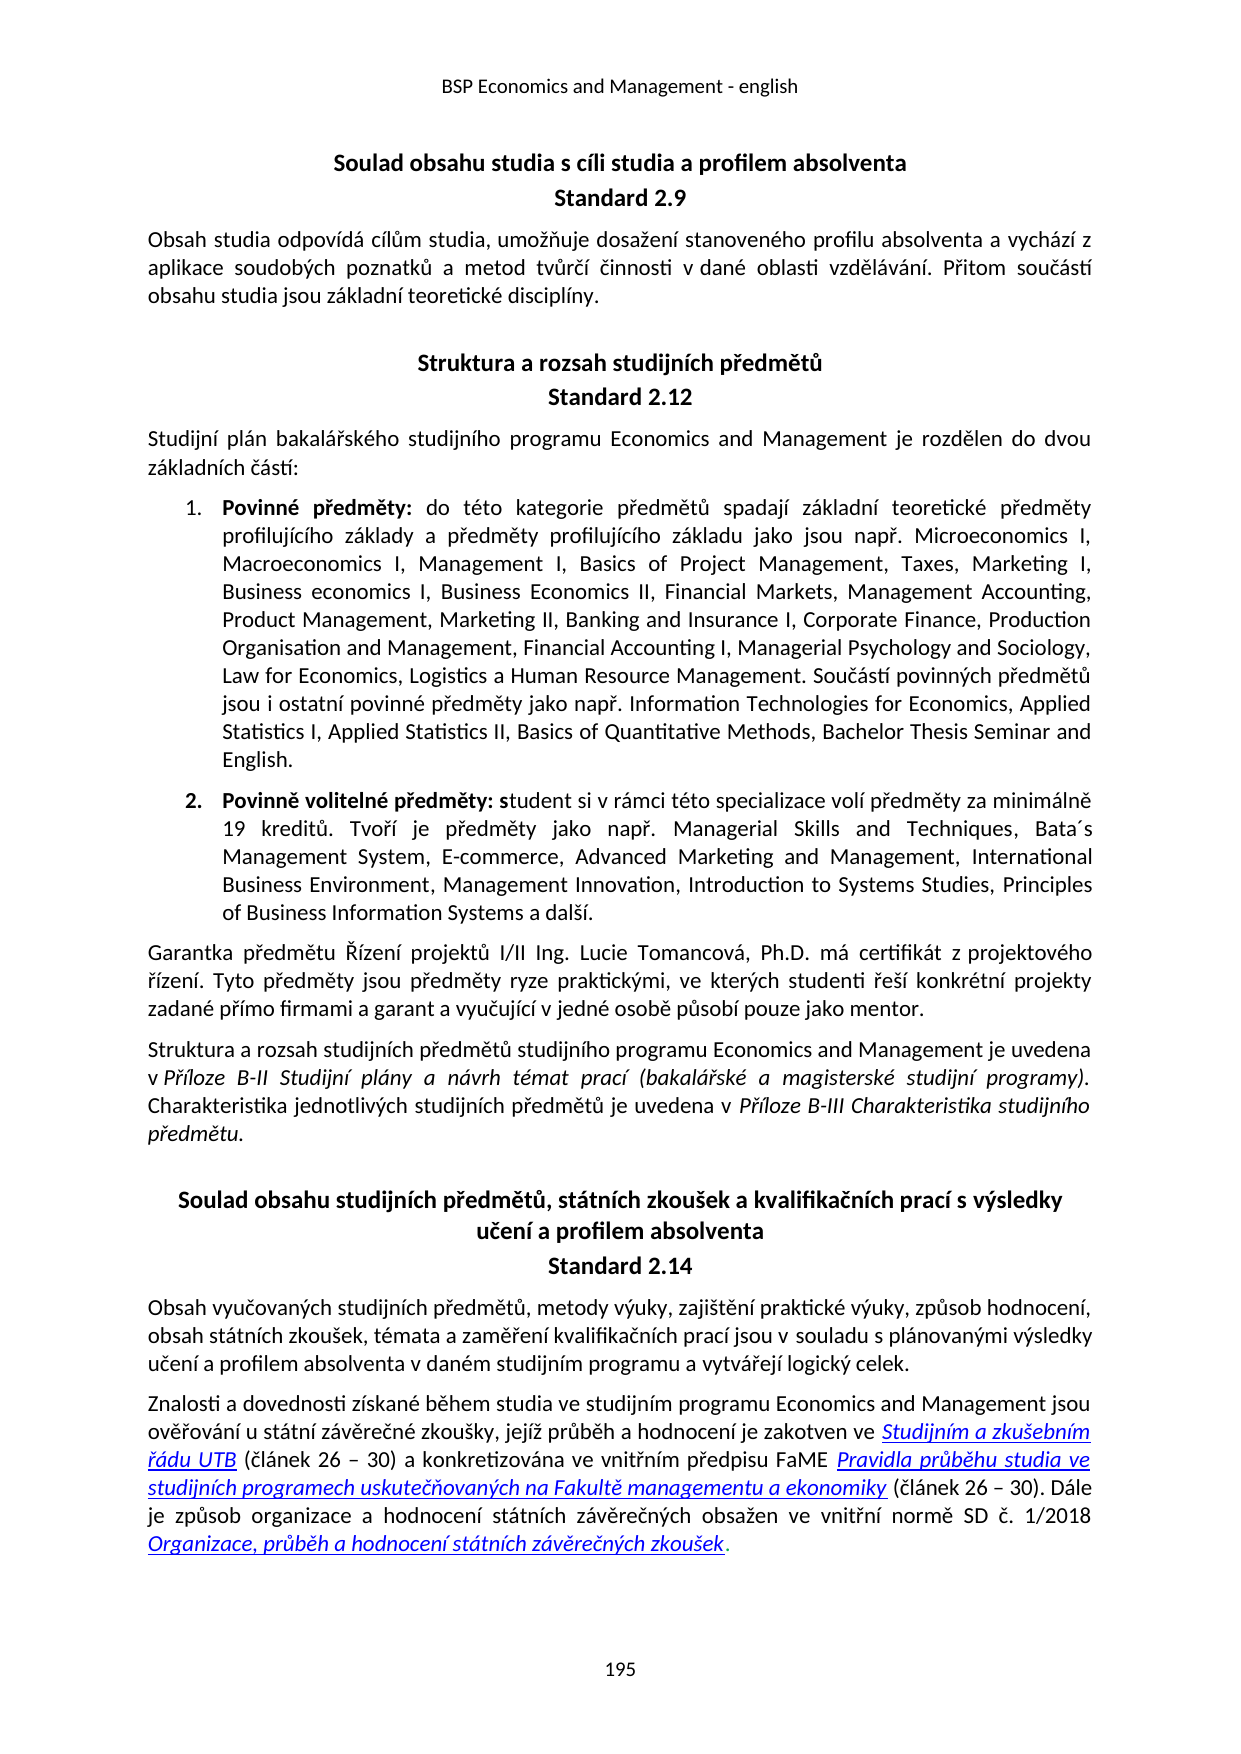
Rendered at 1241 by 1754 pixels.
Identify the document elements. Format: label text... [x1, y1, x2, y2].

subtitle Standard 2.12 [148, 382, 1093, 412]
text Obsah vyučovaných studijních předmětů, metody výuky, zajištění praktické výuky, způsob hodnocení, obsah státních zkoušek, témata a zaměření kvalifikačních prací jsou v souladu s plánovanými výsledky učení a profilem absolventa v daném studijním programu a vytvářejí logický celek. [148, 1293, 1093, 1377]
text Znalosti a dovednosti získané během studia ve studijním programu Economics and Management jsou ověřování u státní závěrečné zkoušky, jejíž průběh a hodnocení je zakotven ve Studijním a zkušebním řádu UTB (článek 26 – 30) a konkretizována ve vnitřním předpisu FaME Pravidla průběhu studia ve studijních programech uskutečňovaných na Fakultě managementu a ekonomiky (článek 26 – 30). Dále je způsob organizace a hodnocení státních závěrečných obsažen ve vnitřní normě SD č. 1/2018 Organizace, průběh a hodnocení státních závěrečných zkoušek. [148, 1389, 1093, 1557]
list Povinné předměty: do této kategorie předmětů spadají základní teoretické předměty profilujícího základy a předměty profilujícího základu jako jsou např. Microeconomics I, Macroeconomics I, Management I, Basics of Project Management, Taxes, Marketing I, Business economics I, Business Economics II, Financial Markets, Management Accounting, Product Management, Marketing II, Banking and Insurance I, Corporate Finance, Production Organisation and Management, Financial Accounting I, Managerial Psychology and Sociology, Law for Economics, Logistics a Human Resource Management. Součástí povinných předmětů jsou i ostatní povinné předměty jako např. Information Technologies for Economics, Applied Statistics I, Applied Statistics II, Basics of Quantitative Methods, Bachelor Thesis Seminar and English. [185, 493, 1093, 773]
text Studijní plán bakalářského studijního programu Economics and Management je rozdělen do dvou základních částí: [148, 424, 1093, 481]
text Garantka předmětu Řízení projektů I/II Ing. Lucie Tomancová, Ph.D. má certifikát z projektového řízení. Tyto předměty jsou předměty ryze praktickými, ve kterých studenti řeší konkrétní projekty zadané přímo firmami a garant a vyučující v jedné osobě působí pouze jako mentor. [148, 938, 1093, 1022]
text Struktura a rozsah studijních předmětů studijního programu Economics and Management je uvedena v Příloze B-II Studijní plány a návrh témat prací (bakalářské a magisterské studijní programy). Charakteristika jednotlivých studijních předmětů je uvedena v Příloze B-III Charakteristika studijního předmětu. [148, 1035, 1093, 1147]
subtitle Standard 2.9 [148, 182, 1093, 213]
subtitle Struktura a rozsah studijních předmětů [148, 347, 1093, 377]
list Povinně volitelné předměty: student si v rámci této specializace volí předměty za minimálně 19 kreditů. Tvoří je předměty jako např. Managerial Skills and Techniques, Bata´s Management System, E-commerce, Advanced Marketing and Management, International Business Environment, Management Innovation, Introduction to Systems Studies, Principles of Business Information Systems a další. [185, 786, 1093, 926]
subtitle Soulad obsahu studia s cíli studia a profilem absolventa [148, 148, 1093, 178]
subtitle Soulad obsahu studijních předmětů, státních zkoušek a kvalifikačních prací s výsledky učení a profilem absolventa [148, 1184, 1093, 1246]
subtitle Standard 2.14 [148, 1250, 1093, 1280]
text Obsah studia odpovídá cílům studia, umožňuje dosažení stanoveného profilu absolventa a vychází z aplikace soudobých poznatků a metod tvůrčí činnosti v dané oblasti vzdělávání. Přitom součástí obsahu studia jsou základní teoretické disciplíny. [148, 225, 1093, 309]
